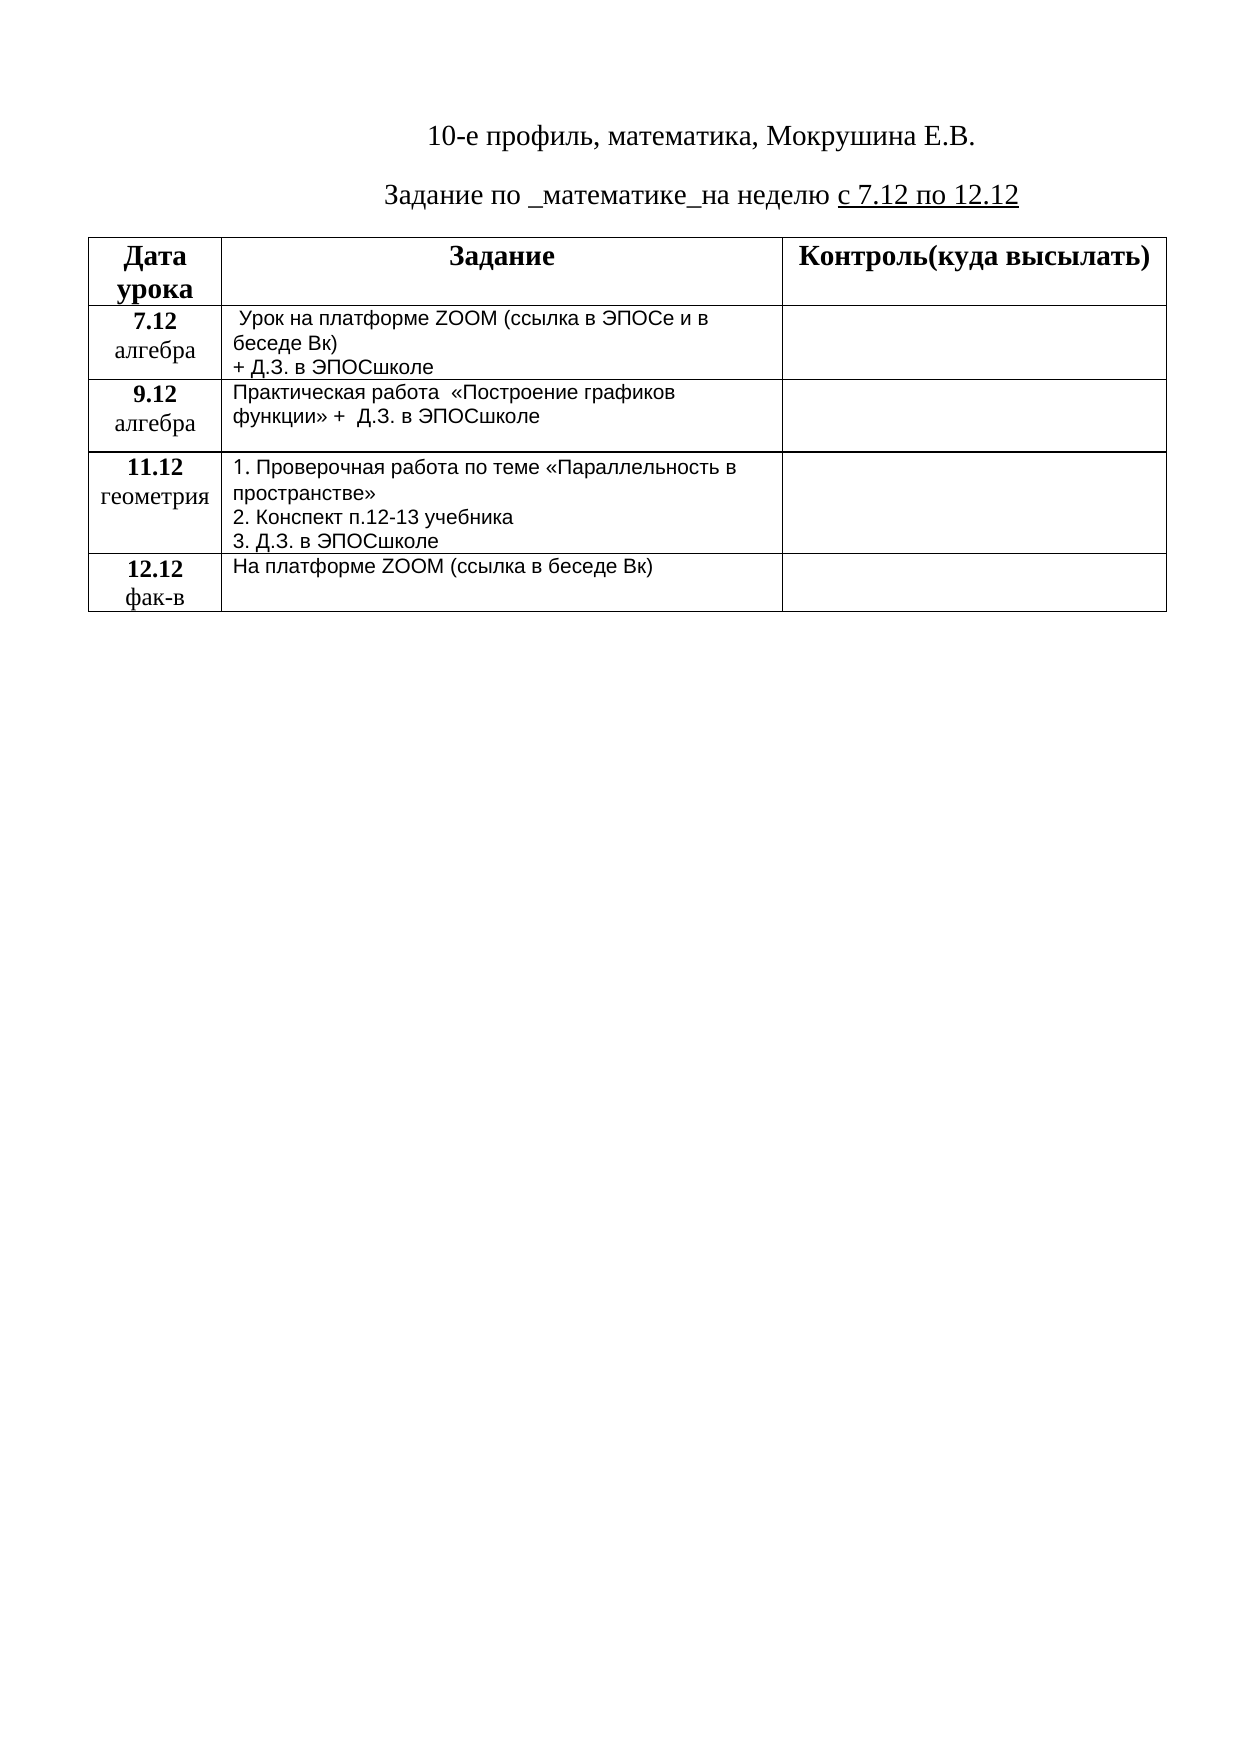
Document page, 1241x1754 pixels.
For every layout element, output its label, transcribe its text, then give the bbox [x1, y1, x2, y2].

text Задание по _математике_на неделю с 7.12 по 12.12 [177, 177, 1152, 211]
table_cell 11.12 геометрия [89, 453, 221, 553]
table_cell [783, 380, 1166, 451]
table_cell На платформе ZOOM (ссылка в беседе Вк) [222, 554, 782, 611]
table_cell 7.12 алгебра [89, 306, 221, 378]
table_header Дата урока [89, 238, 221, 305]
table_cell Практическая работа «Построение графиков функции» + Д.З. в ЭПОСшколе [222, 380, 782, 451]
table_cell [783, 453, 1166, 553]
table_cell [783, 554, 1166, 611]
table_cell 9.12 алгебра [89, 380, 221, 451]
table_cell 12.12 фак-в [89, 554, 221, 611]
table_cell [783, 306, 1166, 378]
table_cell ﻿Урок на платформе ZOOM (ссылка в ЭПОСе и в беседе Вк) + Д.З. в ЭПОСшколе [222, 306, 782, 378]
table_header Контроль(куда высылать) [783, 238, 1166, 305]
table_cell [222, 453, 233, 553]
text 10-е профиль, математика, Мокрушина Е.В. [177, 118, 1152, 152]
table_cell ﻿1. Проверочная работа по теме «Параллельность в пространстве» 2. Конспект п.12-13 учебника 3. Д.З. в ЭПОСшколе [250, 453, 782, 553]
table_header Задание [222, 238, 782, 305]
